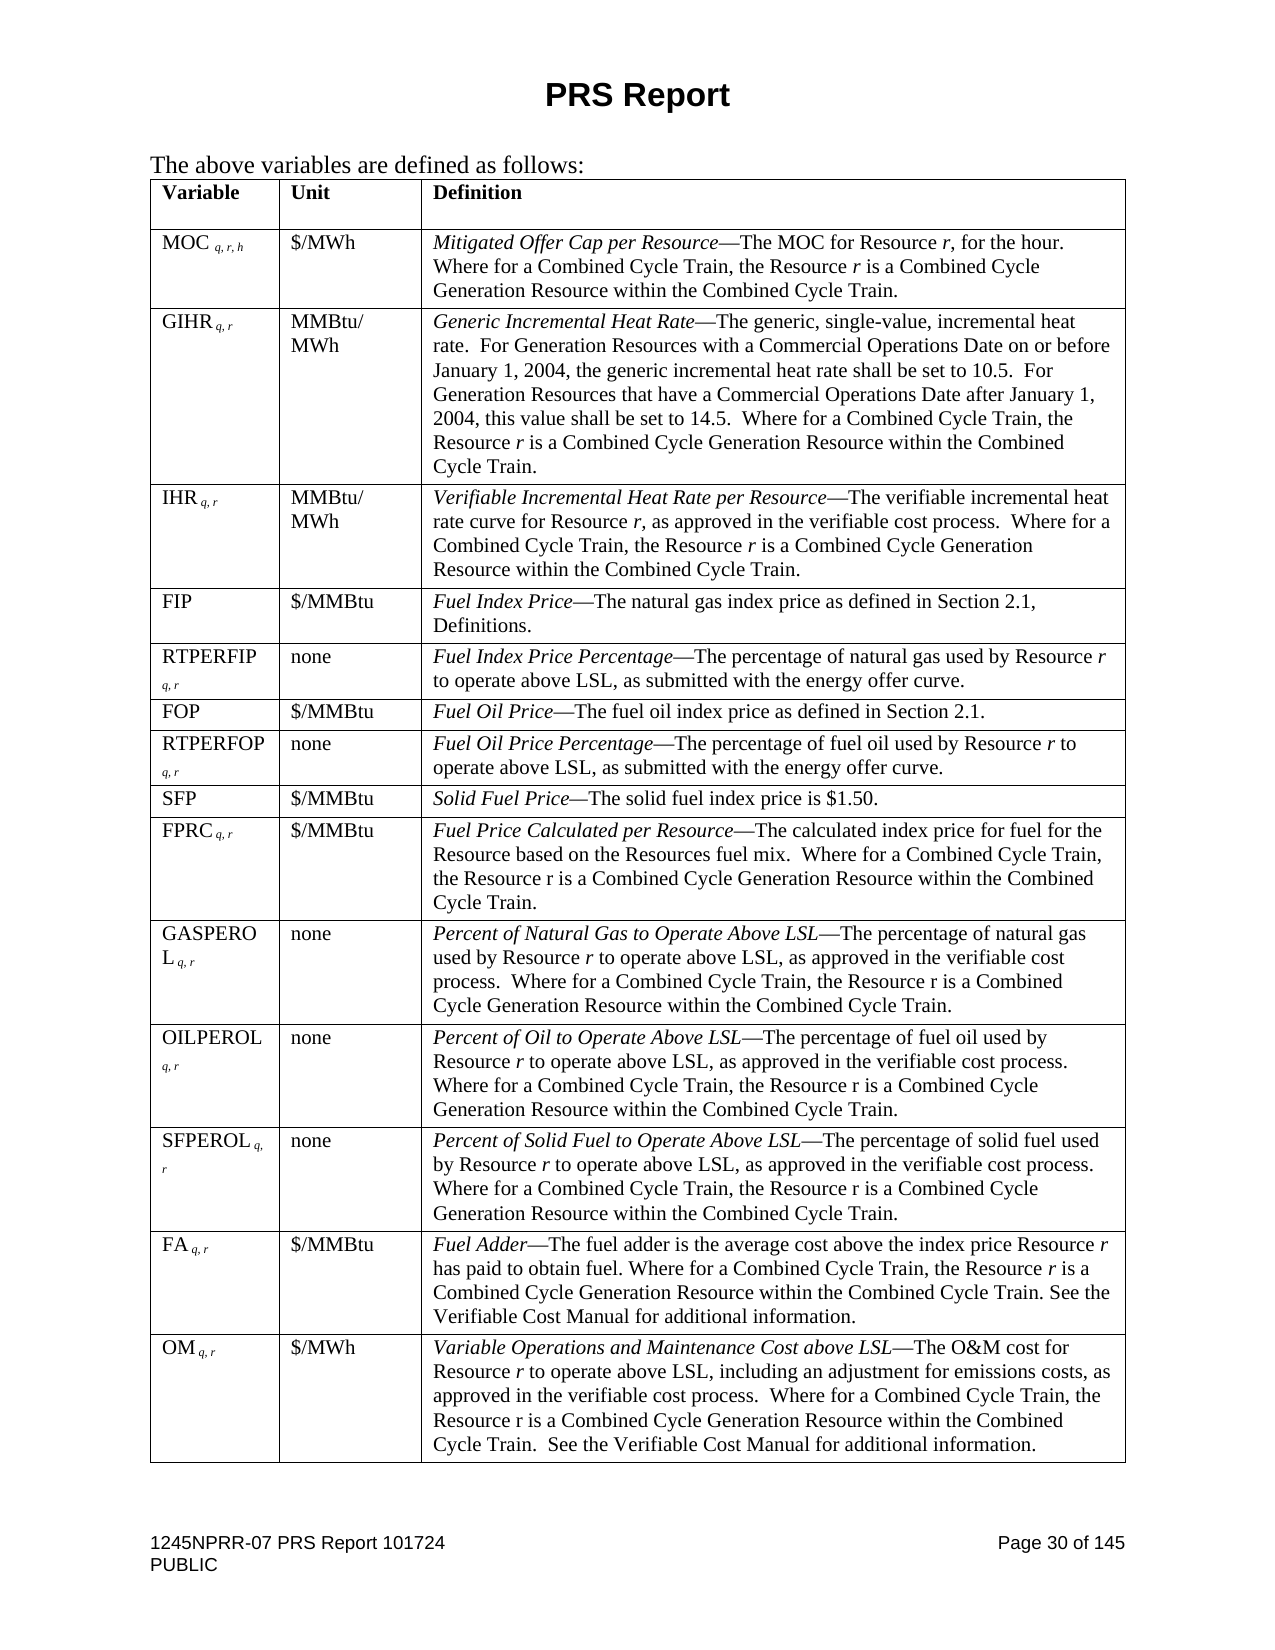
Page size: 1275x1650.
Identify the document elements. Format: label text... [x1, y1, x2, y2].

table_cell FPRC q, r [151, 818, 279, 920]
table_cell MMBtu/MWh [280, 309, 421, 484]
table_cell FA q, r [151, 1232, 279, 1334]
table_cell RTPERFOP q, r [151, 731, 279, 785]
table_cell SFP [151, 786, 279, 817]
table_cell $/MMBtu [280, 818, 421, 920]
table_cell GASPEROL q, r [151, 921, 279, 1024]
table_cell Percent of Oil to Operate Above LSL—The percentage of fuel oil used by Resource r to operate above LSL, as approved in the verifiable cost process. Where for a Combined Cycle Train, the Resource r is a Combined Cycle Generation Resource within the Combined Cycle Train. [422, 1025, 1125, 1127]
table_cell $/MWh [280, 230, 421, 308]
table_cell none [280, 731, 421, 785]
table_cell Solid Fuel Price—The solid fuel index price is $1.50. [422, 786, 1125, 817]
table_cell MOC q, r, h [151, 230, 279, 308]
table_cell RTPERFIP q, r [151, 644, 279, 698]
table_cell Verifiable Incremental Heat Rate per Resource—The verifiable incremental heat rate curve for Resource r, as approved in the verifiable cost process. Where for a Combined Cycle Train, the Resource r is a Combined Cycle Generation Resource within the Combined Cycle Train. [422, 485, 1125, 588]
table_cell Fuel Price Calculated per Resource—The calculated index price for fuel for the Resource based on the Resources fuel mix. Where for a Combined Cycle Train, the Resource r is a Combined Cycle Generation Resource within the Combined Cycle Train. [422, 818, 1125, 920]
table_cell FOP [151, 700, 279, 730]
table_cell FIP [151, 589, 279, 643]
table_cell Mitigated Offer Cap per Resource—The MOC for Resource r, for the hour. Where for a Combined Cycle Train, the Resource r is a Combined Cycle Generation Resource within the Combined Cycle Train. [422, 230, 1125, 308]
table_cell none [280, 1025, 421, 1127]
table_cell none [280, 1128, 421, 1231]
table_header Unit [280, 180, 421, 229]
table_cell Fuel Index Price Percentage—The percentage of natural gas used by Resource r to operate above LSL, as submitted with the energy offer curve. [422, 644, 1125, 698]
table_cell Fuel Index Price—The natural gas index price as defined in Section 2.1, Definitions. [422, 589, 1125, 643]
table_cell $/MWh [280, 1335, 421, 1462]
table_cell none [280, 644, 421, 698]
table_cell OILPEROL q, r [151, 1025, 279, 1127]
table_cell $/MMBtu [280, 786, 421, 817]
table_cell $/MMBtu [280, 700, 421, 730]
table_cell Percent of Solid Fuel to Operate Above LSL—The percentage of solid fuel used by Resource r to operate above LSL, as approved in the verifiable cost process. Where for a Combined Cycle Train, the Resource r is a Combined Cycle Generation Resource within the Combined Cycle Train. [422, 1128, 1125, 1231]
table_cell MMBtu/MWh [280, 485, 421, 588]
table_cell Percent of Natural Gas to Operate Above LSL—The percentage of natural gas used by Resource r to operate above LSL, as approved in the verifiable cost process. Where for a Combined Cycle Train, the Resource r is a Combined Cycle Generation Resource within the Combined Cycle Train. [422, 921, 1125, 1024]
table_cell IHR q, r [151, 485, 279, 588]
table_header Variable [151, 180, 279, 229]
table_cell $/MMBtu [280, 1232, 421, 1334]
table_cell GIHR q, r [151, 309, 279, 484]
table_header Definition [422, 180, 1125, 229]
table_cell none [280, 921, 421, 1024]
text The above variables are defined as follows: [150, 150, 1125, 179]
table_cell Variable Operations and Maintenance Cost above LSL—The O&M cost for Resource r to operate above LSL, including an adjustment for emissions costs, as approved in the verifiable cost process. Where for a Combined Cycle Train, the Resource r is a Combined Cycle Generation Resource within the Combined Cycle Train. See the Verifiable Cost Manual for additional information. [422, 1335, 1125, 1462]
table_cell $/MMBtu [280, 589, 421, 643]
table_cell OM q, r [151, 1335, 279, 1462]
table_cell SFPEROL q, r [151, 1128, 279, 1231]
table_cell Generic Incremental Heat Rate—The generic, single-value, incremental heat rate. For Generation Resources with a Commercial Operations Date on or before January 1, 2004, the generic incremental heat rate shall be set to 10.5. For Generation Resources that have a Commercial Operations Date after January 1, 2004, this value shall be set to 14.5. Where for a Combined Cycle Train, the Resource r is a Combined Cycle Generation Resource within the Combined Cycle Train. [422, 309, 1125, 484]
table_cell Fuel Adder—The fuel adder is the average cost above the index price Resource r has paid to obtain fuel. Where for a Combined Cycle Train, the Resource r is a Combined Cycle Generation Resource within the Combined Cycle Train. See the Verifiable Cost Manual for additional information. [422, 1232, 1125, 1334]
table_cell Fuel Oil Price—The fuel oil index price as defined in Section 2.1. [422, 700, 1125, 730]
table_cell Fuel Oil Price Percentage—The percentage of fuel oil used by Resource r to operate above LSL, as submitted with the energy offer curve. [422, 731, 1125, 785]
